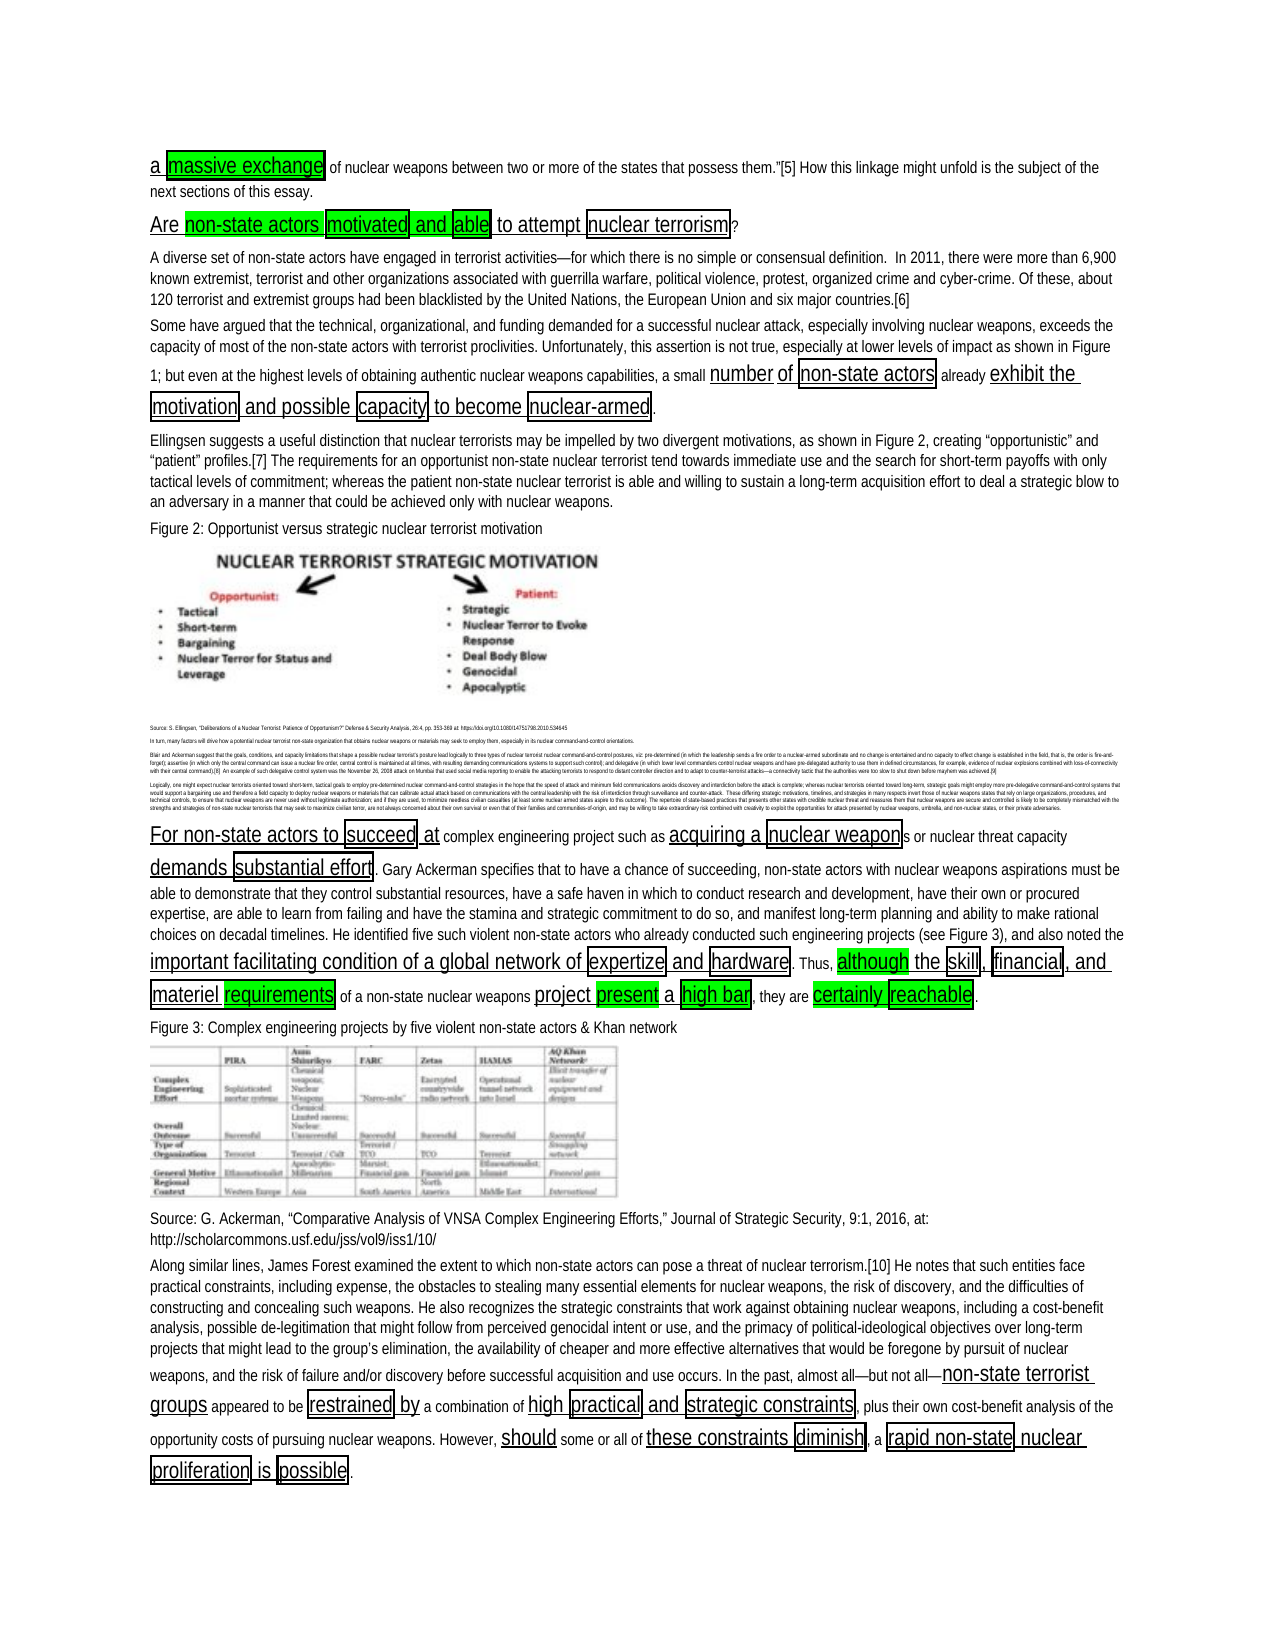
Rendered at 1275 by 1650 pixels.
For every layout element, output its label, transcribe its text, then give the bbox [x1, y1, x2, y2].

text A diverse set of non-state actors have engaged in terrorist activities—for which there is no simple or consensual definition. In 2011, there were more than 6,900 known extremist, terrorist and other organizations associated with guerrilla warfare, political violence, protest, organized crime and cyber-crime. Of these, about 120 terrorist and extremist groups had been blacklisted by the United Nations, the European Union and six major countries.[6] [150, 248, 1125, 308]
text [150, 150, 1125, 201]
text Are non-state actors motivated and able to attempt nuclear terrorism? [150, 209, 325, 234]
text Are non-state actors motivated and able to attempt nuclear terrorism? [731, 209, 1125, 239]
text Along similar lines, James Forest examined the extent to which non-state actors can pose a threat of nuclear terrorism.[10] He notes that such entities face practical constraints, including expense, the obstacles to stealing many essential elements for nuclear weapons, the risk of discovery, and the difficulties of constructing and concealing such weapons. He also recognizes the strategic constraints that work against obtaining nuclear weapons, including a cost-benefit analysis, possible de-legitimation that might follow from perceived genocidal intent or use, and the primacy of political-ideological objectives over long-term projects that might lead to the group’s elimination, the availability of cheaper and more effective alternatives that would be foregone by pursuit of nuclear weapons, and the risk of failure and/or discovery before successful acquisition and use occurs. In the past, almost all—but not all—non-state terrorist groups appeared to be restrained by a combination of high practical and strategic constraints, plus their own cost-benefit analysis of the opportunity costs of pursuing nuclear weapons. However, should some or all of these constraints diminish, a rapid non-state nuclear proliferation is possible. [150, 1256, 1125, 1485]
picture [150, 1045, 619, 1201]
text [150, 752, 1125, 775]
text Some have argued that the technical, organizational, and funding demanded for a successful nuclear attack, especially involving nuclear weapons, exceeds the capacity of most of the non-state actors with terrorist proclivities. Unfortunately, this assertion is not true, especially at lower levels of impact as shown in Figure 1; but even at the highest levels of obtaining authentic nuclear weapons capabilities, a small number of non-state actors already exhibit the motivation and possible capacity to become nuclear-armed. [150, 316, 1125, 422]
text Source: G. Ackerman, “Comparative Analysis of VNSA Complex Engineering Efforts,” Journal of Strategic Security, 9:1, 2016, at: http://scholarcommons.usf.edu/jss/vol9/iss1/10/ [150, 1209, 1125, 1248]
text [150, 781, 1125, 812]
text Ellingsen suggests a useful distinction that nuclear terrorists may be impelled by two divergent motivations, as shown in Figure 2, creating “opportunistic” and “patient” profiles.[7] The requirements for an opportunist non-state nuclear terrorist tend towards immediate use and the search for short-term payoffs with only tactical levels of commitment; whereas the patient non-state nuclear terrorist is able and willing to sustain a long-term acquisition effort to deal a strategic blow to an adversary in a manner that could be achieved only with nuclear weapons. [150, 430, 1125, 511]
text Figure 2: Opportunist versus strategic nuclear terrorist motivation [150, 519, 1125, 538]
text For non-state actors to succeed at complex engineering project such as acquiring a nuclear weapons or nuclear threat capacity demands substantial effort. Gary Ackerman specifies that to have a chance of succeeding, non-state actors with nuclear weapons aspirations must be able to demonstrate that they control substantial resources, have a safe haven in which to conduct research and development, have their own or procured expertise, are able to learn from failing and have the stamina and strategic commitment to do so, and manifest long-term planning and ability to make rational choices on decadal timelines. He identified five such violent non-state actors who already conducted such engineering projects (see Figure 3), and also noted the important facilitating condition of a global network of expertize and hardware. Thus, although the skill, financial, and materiel requirements of a non-state nuclear weapons project present a high bar, they are certainly reachable. [150, 818, 1125, 1010]
picture [150, 546, 619, 716]
text Figure 3: Complex engineering projects by five violent non-state actors & Khan network [150, 1018, 1125, 1037]
